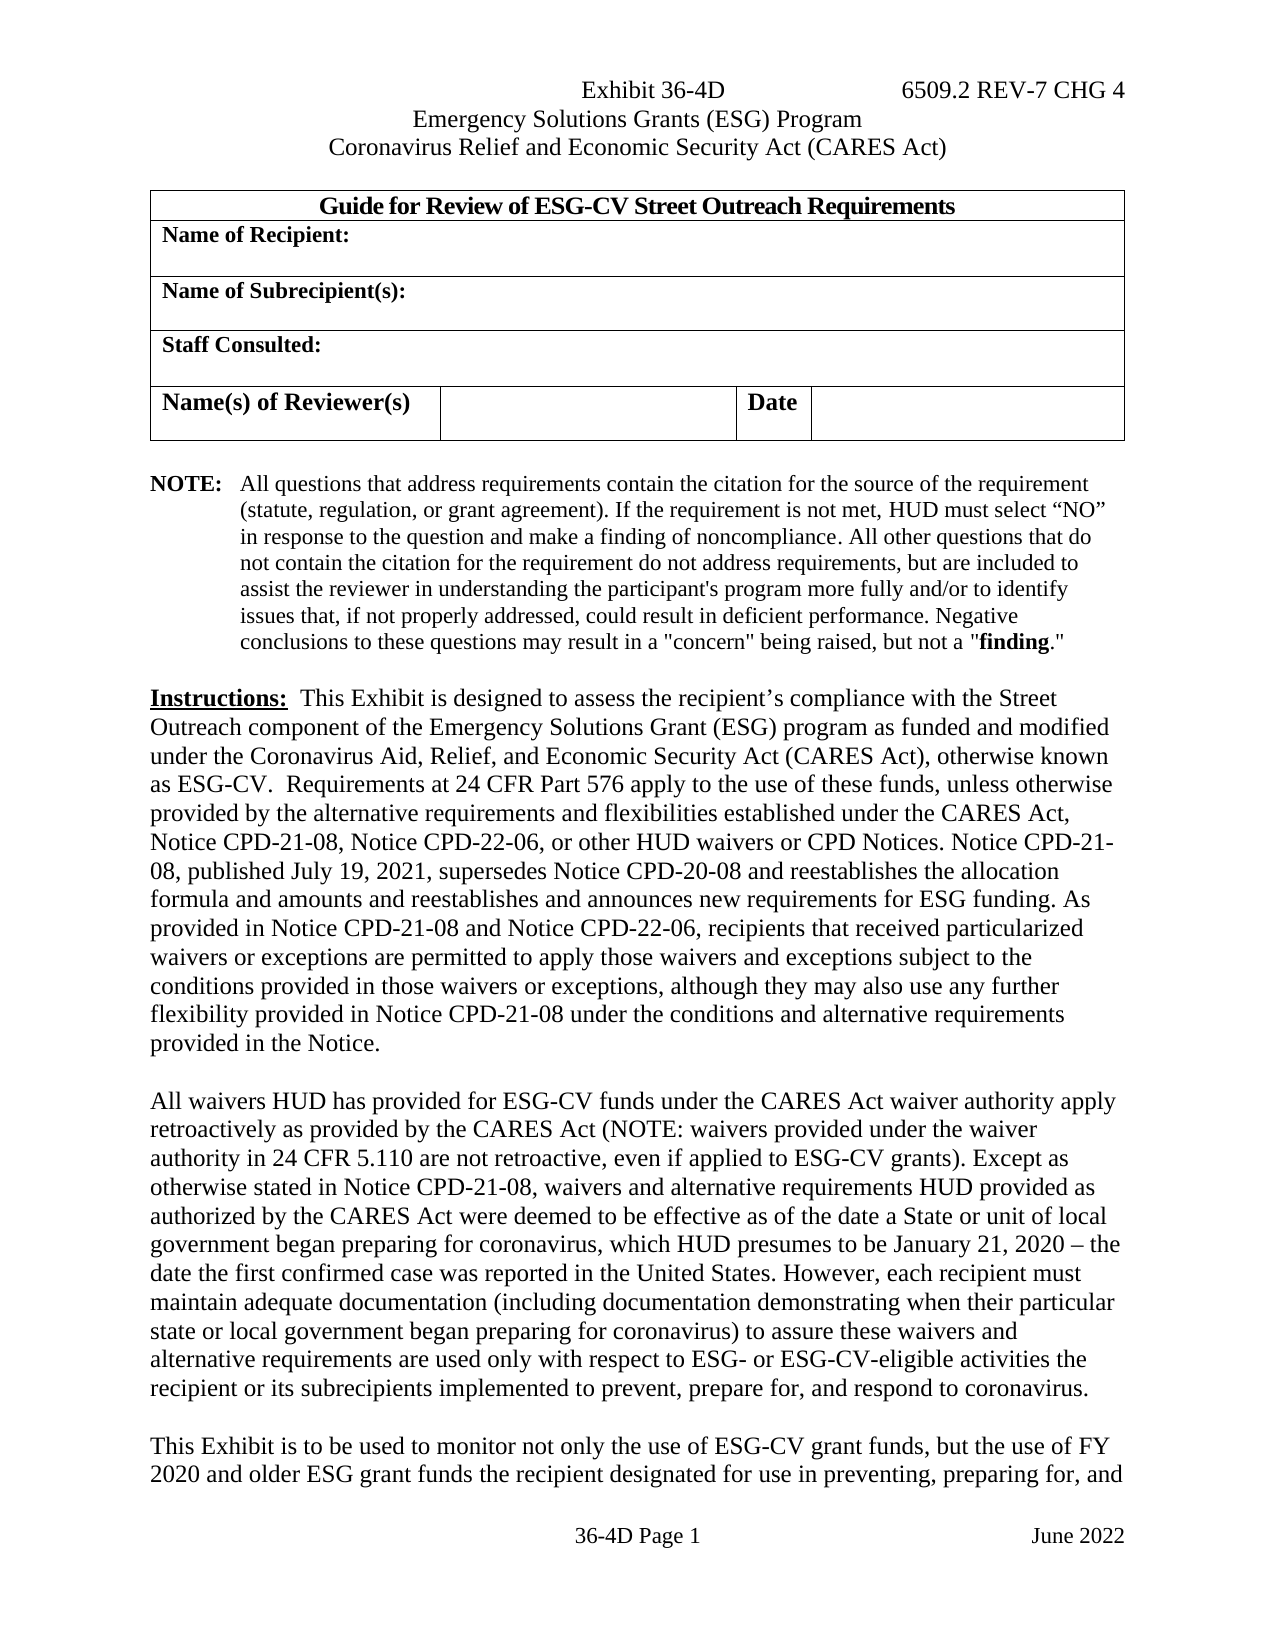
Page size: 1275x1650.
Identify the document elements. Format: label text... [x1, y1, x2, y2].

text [150, 1431, 1125, 1488]
table_cell Staff Consulted: [151, 331, 1124, 386]
table_cell Date [737, 387, 811, 440]
table_cell [441, 387, 736, 440]
text Instructions: This Exhibit is designed to assess the recipient’s compliance with the Street Outreach component of the Emergency Solutions Grant (ESG) program as funded and modified under the Coronavirus Aid, Relief, and Economic Security Act (CARES Act), otherwise known as ESG-CV. Requirements at 24 CFR Part 576 apply to the use of these funds, unless otherwise provided by the alternative requirements and flexibilities established under the CARES Act, Notice CPD-21-08, Notice CPD-22-06, or other HUD waivers or CPD Notices. Notice CPD-21-08, published July 19, 2021, supersedes Notice CPD-20-08 and reestablishes the allocation formula and amounts and reestablishes and announces new requirements for ESG funding. As provided in Notice CPD-21-08 and Notice CPD-22-06, recipients that received particularized waivers or exceptions are permitted to apply those waivers and exceptions subject to the conditions provided in those waivers or exceptions, although they may also use any further flexibility provided in Notice CPD-21-08 under the conditions and alternative requirements provided in the Notice. [150, 683, 1125, 1057]
table_cell Name(s) of Reviewer(s) [151, 387, 440, 440]
text All waivers HUD has provided for ESG-CV funds under the CARES Act waiver authority apply retroactively as provided by the CARES Act (NOTE: waivers provided under the waiver authority in 24 CFR 5.110 are not retroactive, even if applied to ESG-CV grants). Except as otherwise stated in Notice CPD-21-08, waivers and alternative requirements HUD provided as authorized by the CARES Act were deemed to be effective as of the date a State or unit of local government began preparing for coronavirus, which HUD presumes to be January 21, 2020 – the date the first confirmed case was reported in the United States. However, each recipient must maintain adequate documentation (including documentation demonstrating when their particular state or local government began preparing for coronavirus) to assure these waivers and alternative requirements are used only with respect to ESG- or ESG-CV-eligible activities the recipient or its subrecipients implemented to prevent, prepare for, and respond to coronavirus. [150, 1086, 1125, 1402]
table_header Guide for Review of ESG-CV Street Outreach Requirements [151, 191, 1124, 220]
table_cell Name of Subrecipient(s): [151, 277, 1124, 330]
text NOTE: All questions that address requirements contain the citation for the source of the requirement (statute, regulation, or grant agreement). If the requirement is not met, HUD must select “NO” in response to the question and make a finding of noncompliance. All other questions that do not contain the citation for the requirement do not address requirements, but are included to assist the reviewer in understanding the participant's program more fully and/or to identify issues that, if not properly addressed, could result in deficient performance. Negative conclusions to these questions may result in a "concern" being raised, but not a "finding." [150, 470, 1125, 654]
table_cell [812, 387, 1124, 440]
table_cell Name of Recipient: [151, 221, 1124, 276]
